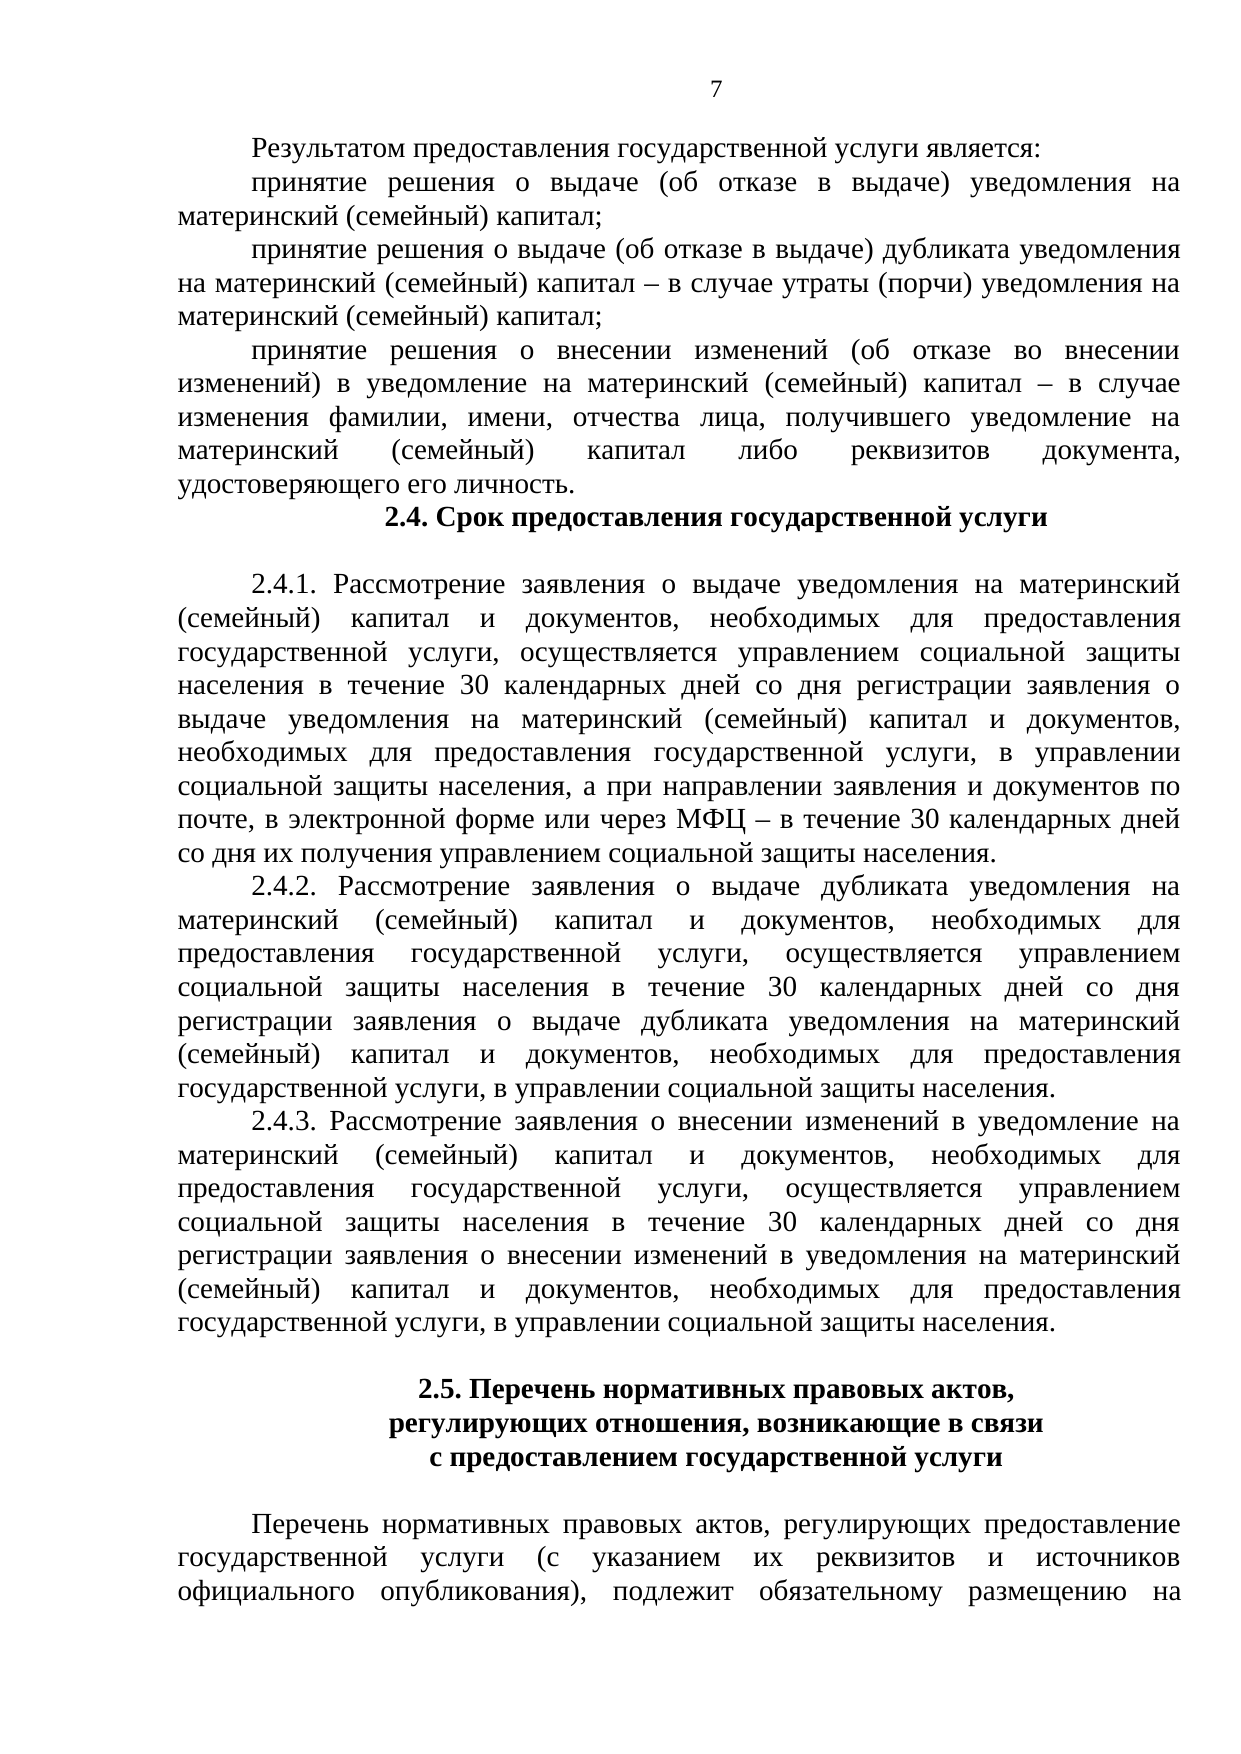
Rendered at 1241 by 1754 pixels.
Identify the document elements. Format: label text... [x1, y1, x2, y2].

text 2.4.3. Рассмотрение заявления о внесении изменений в уведомление на материнский (семейный) капитал и документов, необходимых для предоставления государственной услуги, осуществляется управлением социальной защиты населения в течение 30 календарных дней со дня регистрации заявления о внесении изменений в уведомления на материнский (семейный) капитал и документов, необходимых для предоставления государственной услуги, в управлении социальной защиты населения. [177, 1103, 1181, 1338]
title с предоставлением государственной услуги [177, 1439, 1181, 1472]
text принятие решения о внесении изменений (об отказе во внесении изменений) в уведомление на материнский (семейный) капитал – в случае изменения фамилии, имени, отчества лица, получившего уведомление на материнский (семейный) капитал либо реквизитов документа, удостоверяющего его личность. [177, 332, 1181, 499]
text 2.4.1. Рассмотрение заявления о выдаче уведомления на материнский (семейный) капитал и документов, необходимых для предоставления государственной услуги, осуществляется управлением социальной защиты населения в течение 30 календарных дней со дня регистрации заявления о выдаче уведомления на материнский (семейный) капитал и документов, необходимых для предоставления государственной услуги, в управлении социальной защиты населения, а при направлении заявления и документов по почте, в электронной форме или через МФЦ – в течение 30 календарных дней со дня их получения управлением социальной защиты населения. [177, 567, 1181, 868]
title регулирующих отношения, возникающие в связи [177, 1405, 1181, 1439]
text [177, 1506, 1181, 1606]
title 2.5. Перечень нормативных правовых актов, [177, 1372, 1181, 1405]
title 2.4. Срок предоставления государственной услуги [177, 499, 1181, 533]
text 2.4.2. Рассмотрение заявления о выдаче дубликата уведомления на материнский (семейный) капитал и документов, необходимых для предоставления государственной услуги, осуществляется управлением социальной защиты населения в течение 30 календарных дней со дня регистрации заявления о выдаче дубликата уведомления на материнский (семейный) капитал и документов, необходимых для предоставления государственной услуги, в управлении социальной защиты населения. [177, 868, 1181, 1103]
text принятие решения о выдаче (об отказе в выдаче) дубликата уведомления на материнский (семейный) капитал – в случае утраты (порчи) уведомления на материнский (семейный) капитал; [177, 231, 1181, 332]
text принятие решения о выдаче (об отказе в выдаче) уведомления на материнский (семейный) капитал; [177, 164, 1181, 231]
text Результатом предоставления государственной услуги является: [177, 131, 1181, 164]
